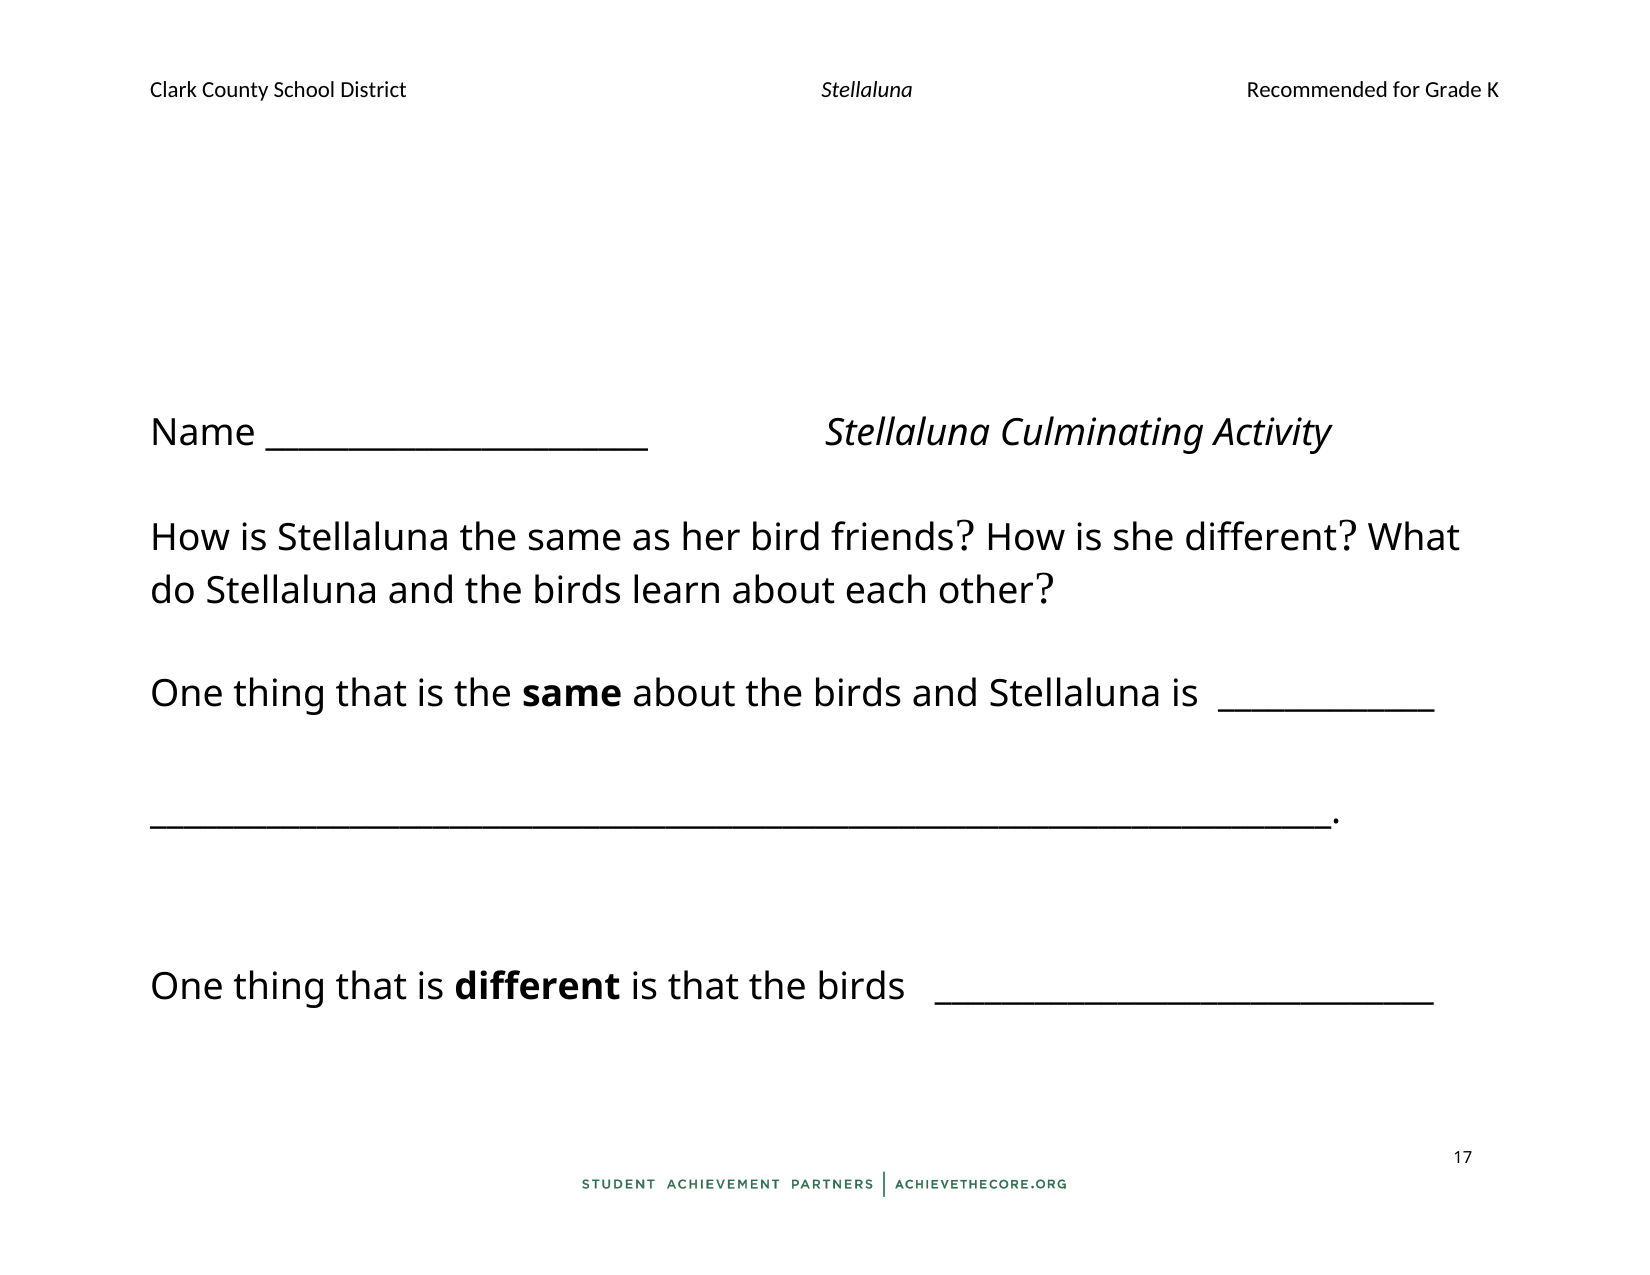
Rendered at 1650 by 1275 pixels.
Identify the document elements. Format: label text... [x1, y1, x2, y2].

text _______________________________________________________________________. [150, 783, 1500, 834]
text Name _______________________ Stellaluna Culminating Activity [150, 405, 1500, 456]
text One thing that is the same about the birds and Stellaluna is _____________ [150, 666, 1500, 717]
picture [571, 1168, 1079, 1200]
text How is Stellaluna the same as her bird friends? How is she different? What do Stellaluna and the birds learn about each other? [150, 507, 1500, 615]
text One thing that is different is that the birds ______________________________ [150, 959, 1500, 1010]
